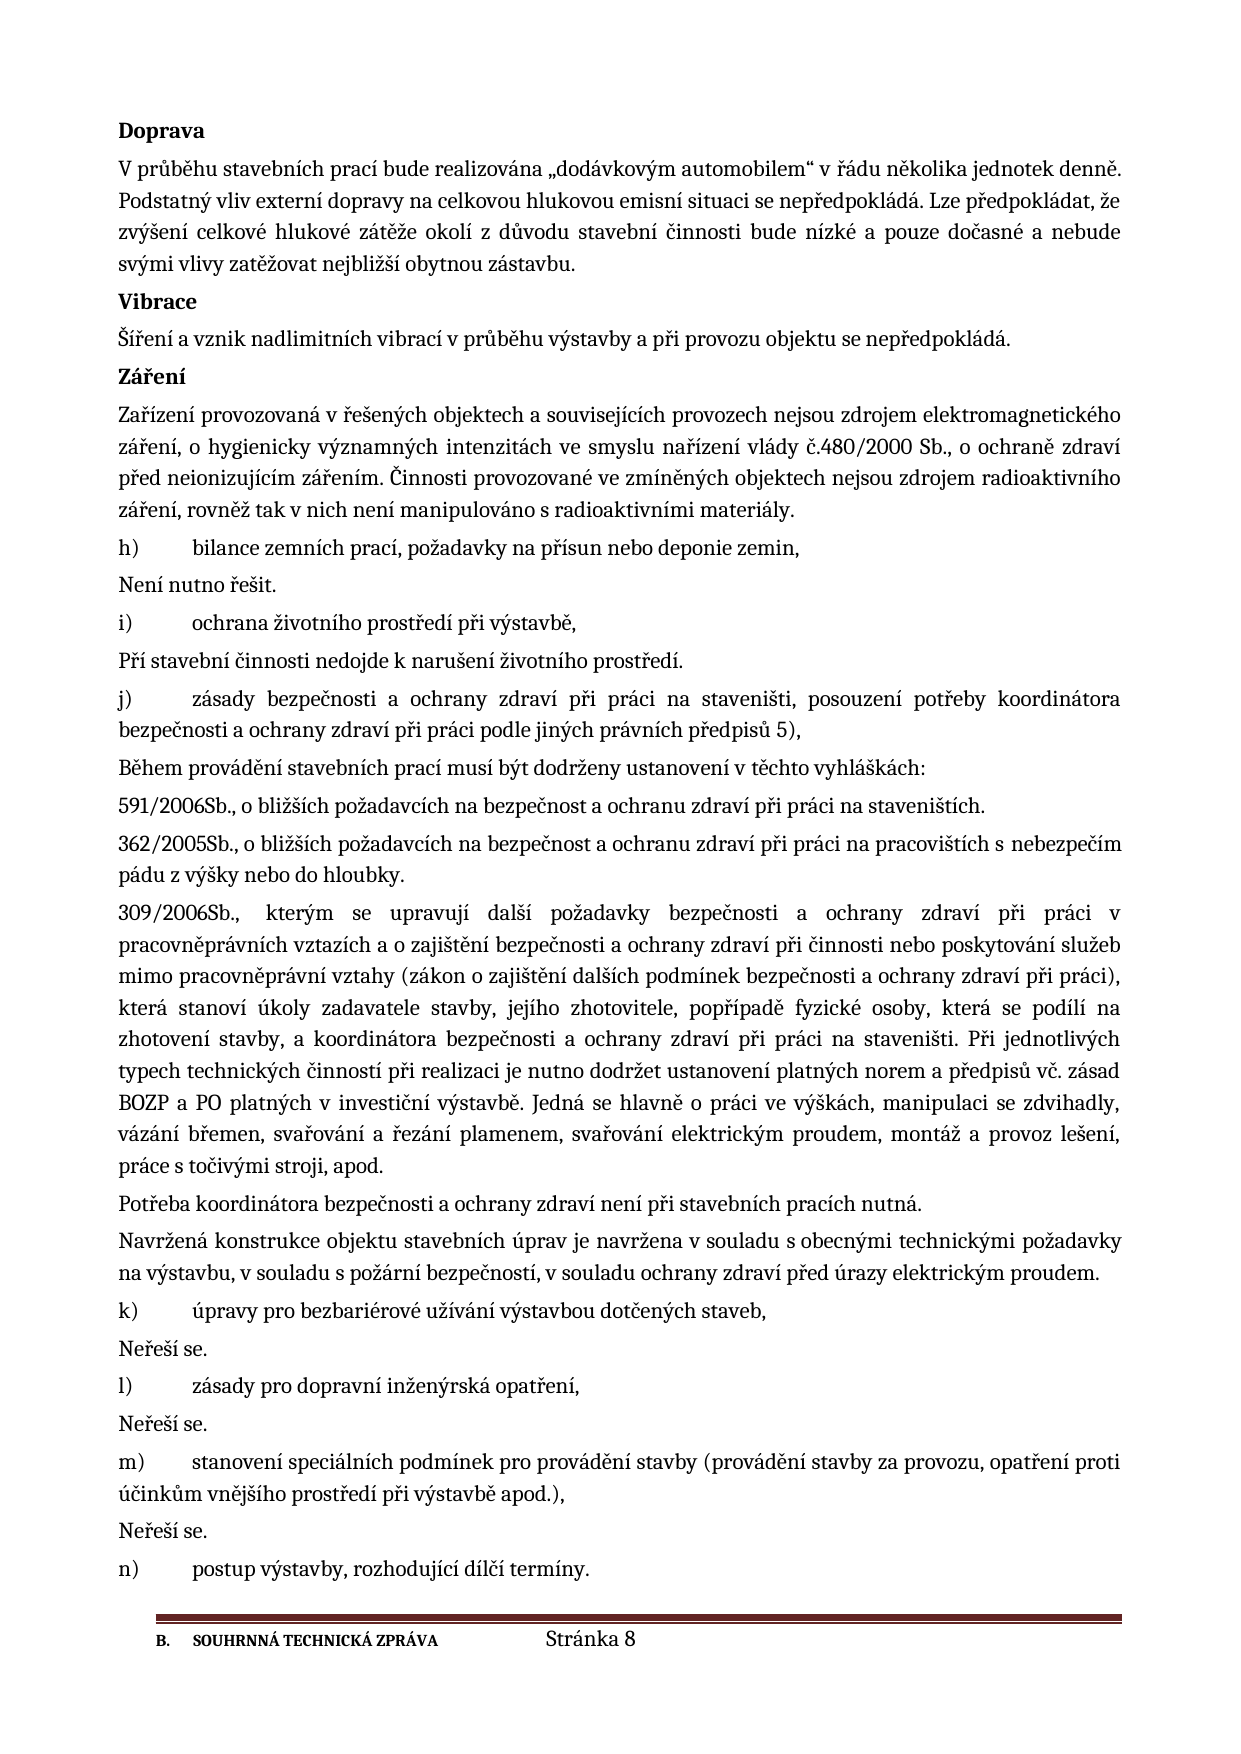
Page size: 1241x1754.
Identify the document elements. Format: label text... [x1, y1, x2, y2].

text Neřeší se. [118, 1335, 1122, 1362]
text Šíření a vznik nadlimitních vibrací v průběhu výstavby a při provozu objektu se nepředpokládá. [118, 326, 1122, 353]
text 309/2006Sb., kterým se upravují další požadavky bezpečnosti a ochrany zdraví při práci v pracovněprávních vztazích a o zajištění bezpečnosti a ochrany zdraví při činnosti nebo poskytování služeb mimo pracovněprávní vztahy (zákon o zajištění dalších podmínek bezpečnosti a ochrany zdraví při práci), která stanoví úkoly zadavatele stavby, jejího zhotovitele, popřípadě fyzické osoby, která se podílí na zhotovení stavby, a koordinátora bezpečnosti a ochrany zdraví při práci na staveništi. Při jednotlivých typech technických činností při realizaci je nutno dodržet ustanovení platných norem a předpisů vč. zásad BOZP a PO platných v investiční výstavbě. Jedná se hlavně o práci ve výškách, manipulaci se zdvihadly, vázání břemen, svařování a řezání plamenem, svařování elektrickým proudem, montáž a provoz lešení, práce s točivými stroji, apod. [118, 900, 1122, 1179]
text Zařízení provozovaná v řešených objektech a souvisejících provozech nejsou zdrojem elektromagnetického záření, o hygienicky významných intenzitách ve smyslu nařízení vlády č.480/2000 Sb., o ochraně zdraví před neionizujícím zářením. Činnosti provozované ve zmíněných objektech nejsou zdrojem radioaktivního záření, rovněž tak v nich není manipulováno s radioaktivními materiály. [118, 402, 1122, 523]
text k) úpravy pro bezbariérové užívání výstavbou dotčených staveb, [118, 1297, 1122, 1324]
text n) postup výstavby, rozhodující dílčí termíny. [118, 1556, 1122, 1582]
text j) zásady bezpečnosti a ochrany zdraví při práci na staveništi, posouzení potřeby koordinátora bezpečnosti a ochrany zdraví při práci podle jiných právních předpisů 5), [118, 686, 1122, 743]
text Potřeba koordinátora bezpečnosti a ochrany zdraví není při stavebních pracích nutná. [118, 1190, 1122, 1217]
text Neřeší se. [118, 1411, 1122, 1437]
text Neřeší se. [118, 1518, 1122, 1544]
text i) ochrana životního prostředí při výstavbě, [118, 610, 1122, 636]
text Záření [118, 364, 1122, 390]
text Navržená konstrukce objektu stavebních úprav je navržena v souladu s obecnými technickými požadavky na výstavbu, v souladu s požární bezpečností, v souladu ochrany zdraví před úrazy elektrickým proudem. [118, 1228, 1122, 1286]
text Doprava [118, 118, 1122, 144]
text Vibrace [118, 288, 1122, 315]
text 591/2006Sb., o bližších požadavcích na bezpečnost a ochranu zdraví při práci na staveništích. [118, 793, 1122, 819]
text Není nutno řešit. [118, 572, 1122, 598]
text Pří stavební činnosti nedojde k narušení životního prostředí. [118, 648, 1122, 674]
text V průběhu stavebních prací bude realizována „dodávkovým automobilem“ v řádu několika jednotek denně. Podstatný vliv externí dopravy na celkovou hlukovou emisní situaci se nepředpokládá. Lze předpokládat, že zvýšení celkové hlukové zátěže okolí z důvodu stavební činnosti bude nízké a pouze dočasné a nebude svými vlivy zatěžovat nejbližší obytnou zástavbu. [118, 156, 1122, 277]
text Během provádění stavebních prací musí být dodrženy ustanovení v těchto vyhláškách: [118, 755, 1122, 781]
text h) bilance zemních prací, požadavky na přísun nebo deponie zemin, [118, 534, 1122, 561]
text l) zásady pro dopravní inženýrská opatření, [118, 1373, 1122, 1399]
text m) stanovení speciálních podmínek pro provádění stavby (provádění stavby za provozu, opatření proti účinkům vnějšího prostředí při výstavbě apod.), [118, 1449, 1122, 1507]
text 362/2005Sb., o bližších požadavcích na bezpečnost a ochranu zdraví při práci na pracovištích s nebezpečím pádu z výšky nebo do hloubky. [118, 831, 1122, 888]
